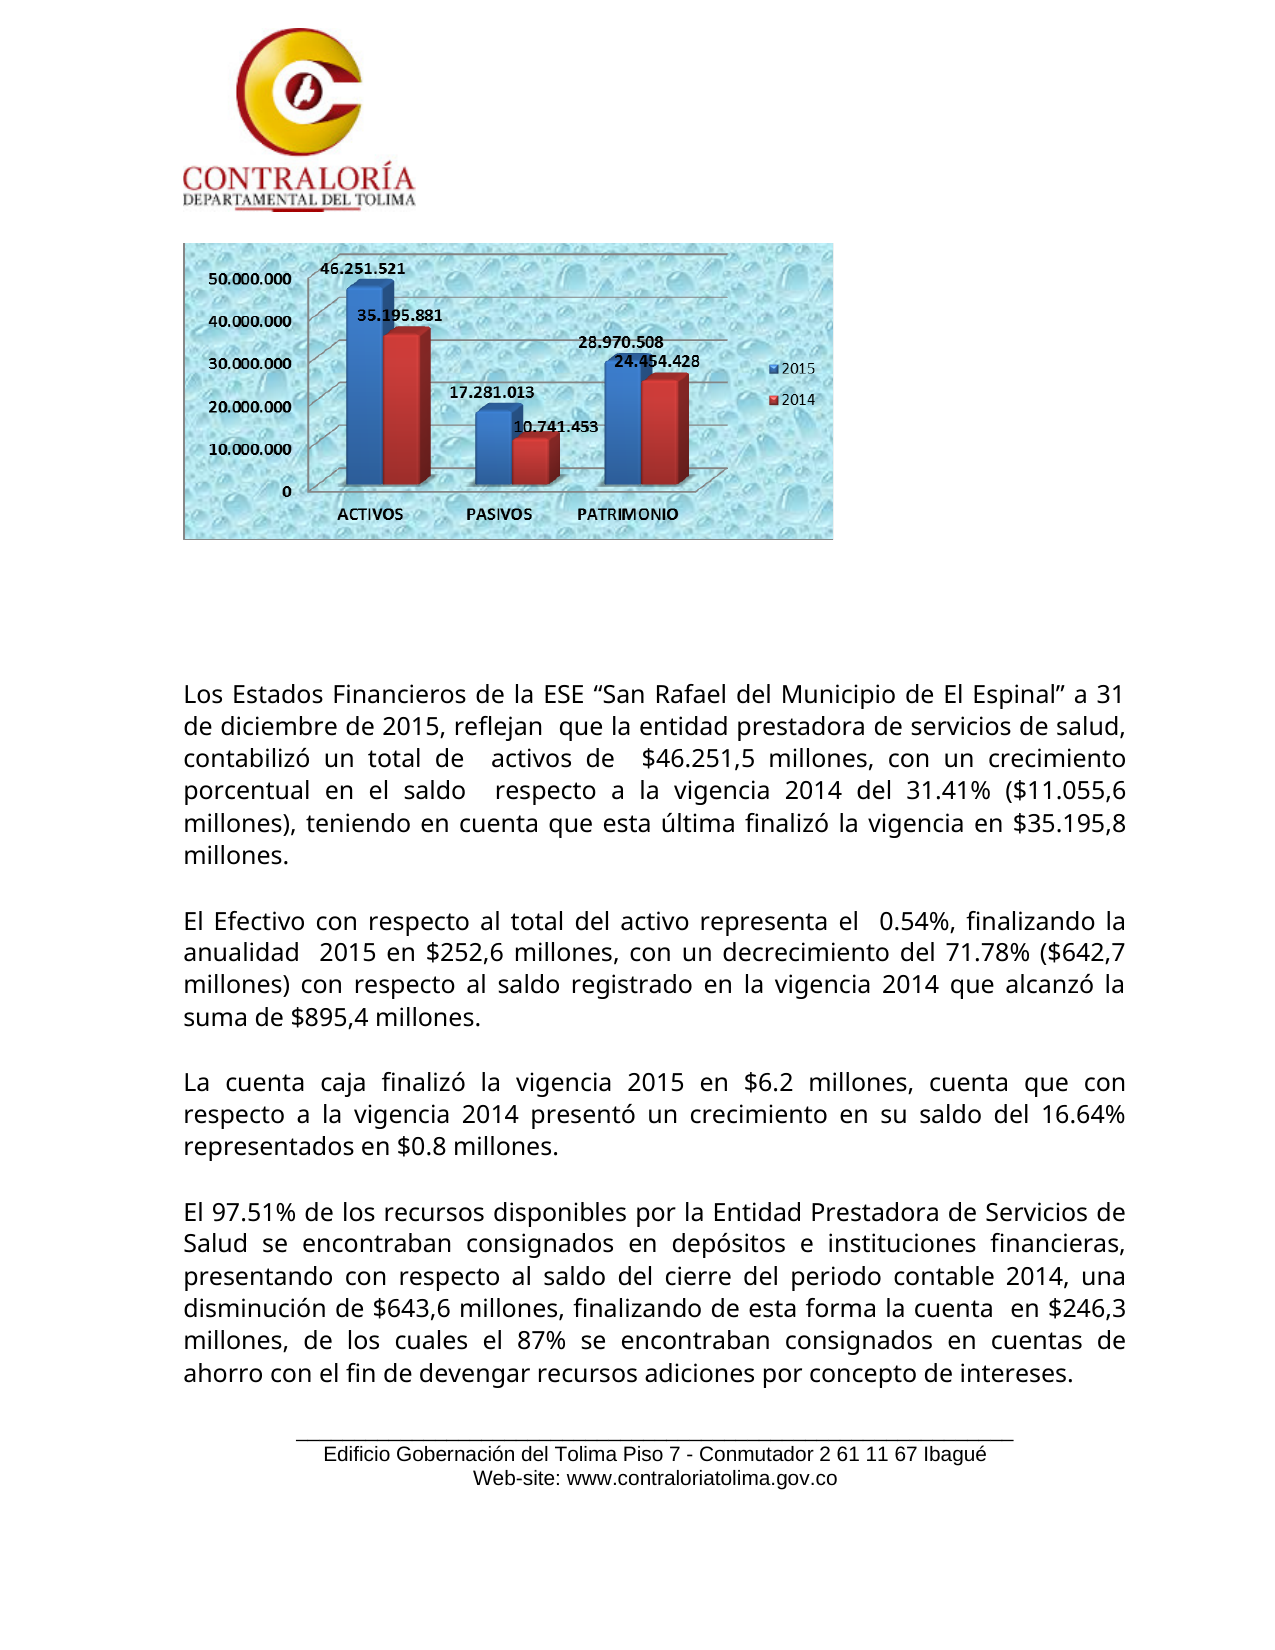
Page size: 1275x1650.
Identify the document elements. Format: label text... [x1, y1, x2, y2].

picture [183, 28, 416, 212]
text Los Estados Financieros de la ESE “San Rafael del Municipio de El Espinal” a 31 de diciembre de 2015, reflejan que la entidad prestadora de servicios de salud, contabilizó un total de activos de $46.251,5 millones, con un crecimiento porcentual en el saldo respecto a la vigencia 2014 del 31.41% ($11.055,6 millones), teniendo en cuenta que esta última finalizó la vigencia en $35.195,8 millones. [183, 677, 1127, 872]
text El Efectivo con respecto al total del activo representa el 0.54%, finalizando la anualidad 2015 en $252,6 millones, con un decrecimiento del 71.78% ($642,7 millones) con respecto al saldo registrado en la vigencia 2014 que alcanzó la suma de $895,4 millones. [183, 904, 1127, 1033]
picture [183, 243, 834, 540]
text El 97.51% de los recursos disponibles por la Entidad Prestadora de Servicios de Salud se encontraban consignados en depósitos e instituciones financieras, presentando con respecto al saldo del cierre del periodo contable 2014, una disminución de $643,6 millones, finalizando de esta forma la cuenta en $246,3 millones, de los cuales el 87% se encontraban consignados en cuentas de ahorro con el fin de devengar recursos adiciones por concepto de intereses. [183, 1195, 1127, 1389]
text La cuenta caja finalizó la vigencia 2015 en $6.2 millones, cuenta que con respecto a la vigencia 2014 presentó un crecimiento en su saldo del 16.64% representados en $0.8 millones. [183, 1066, 1127, 1163]
